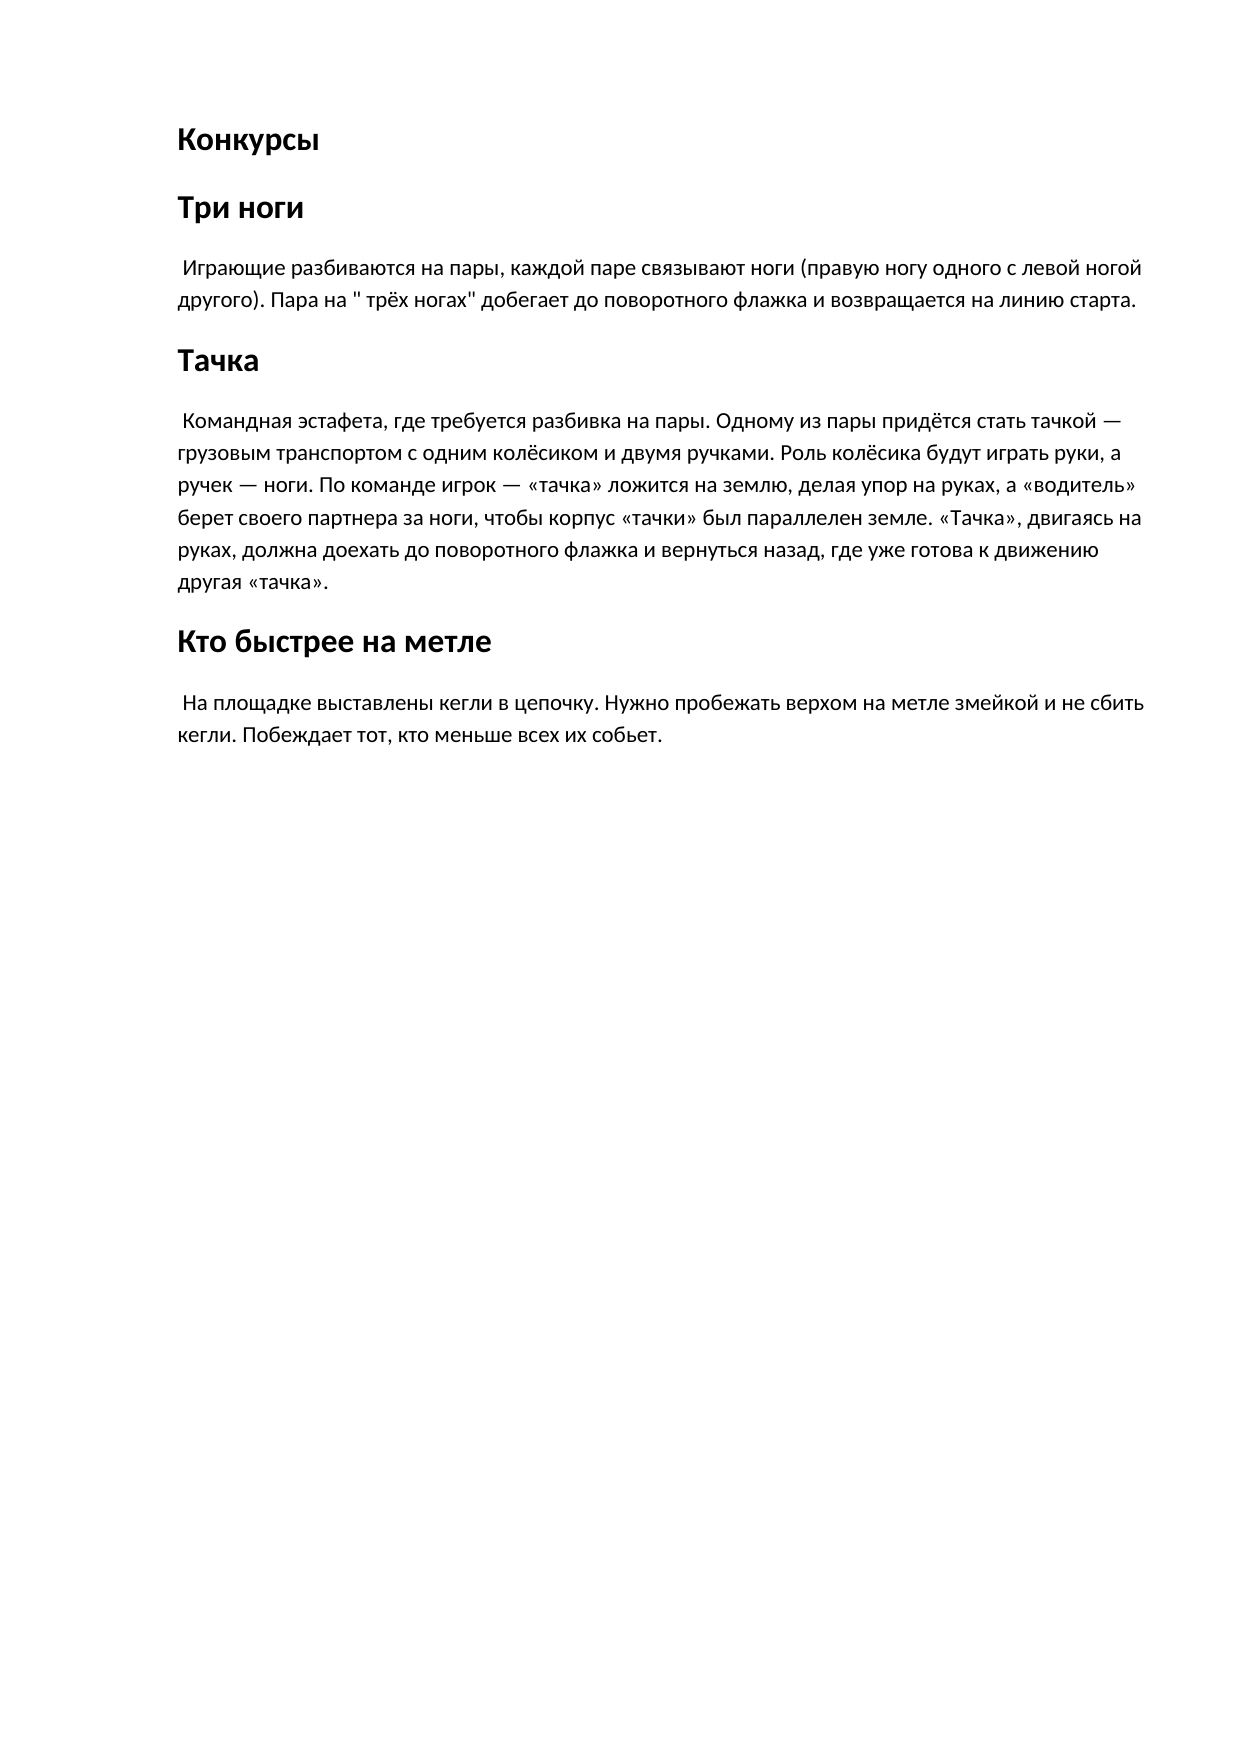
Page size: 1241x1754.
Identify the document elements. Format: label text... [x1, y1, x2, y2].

text Играющие разбиваются на пары, каждой паре связывают ноги (правую ногу одного с левой ногой другого). Пара на " трёх ногах" добегает до поворотного флажка и возвращается на линию старта. [177, 253, 1152, 313]
text Конкурсы [177, 118, 1152, 159]
text На площадке выставлены кегли в цепочку. Нужно пробежать верхом на метле змейкой и не сбить кегли. Побеждает тот, кто меньше всех их собьет. [177, 688, 1152, 748]
text Кто быстрее на метле [177, 620, 1152, 661]
text Три ноги [177, 186, 1152, 226]
text Командная эстафета, где требуется разбивка на пары. Одному из пары придётся стать тачкой — грузовым транспортом с одним колёсиком и двумя ручками. Роль колёсика будут играть руки, а ручек — ноги. По команде игрок — «тачка» ложится на землю, делая упор на руках, а «водитель» берет своего партнера за ноги, чтобы корпус «тачки» был параллелен земле. «Тачка», двигаясь на руках, должна доехать до поворотного флажка и вернуться назад, где уже готова к движению другая «тачка». [177, 406, 1152, 595]
text Тачка [177, 338, 1152, 379]
